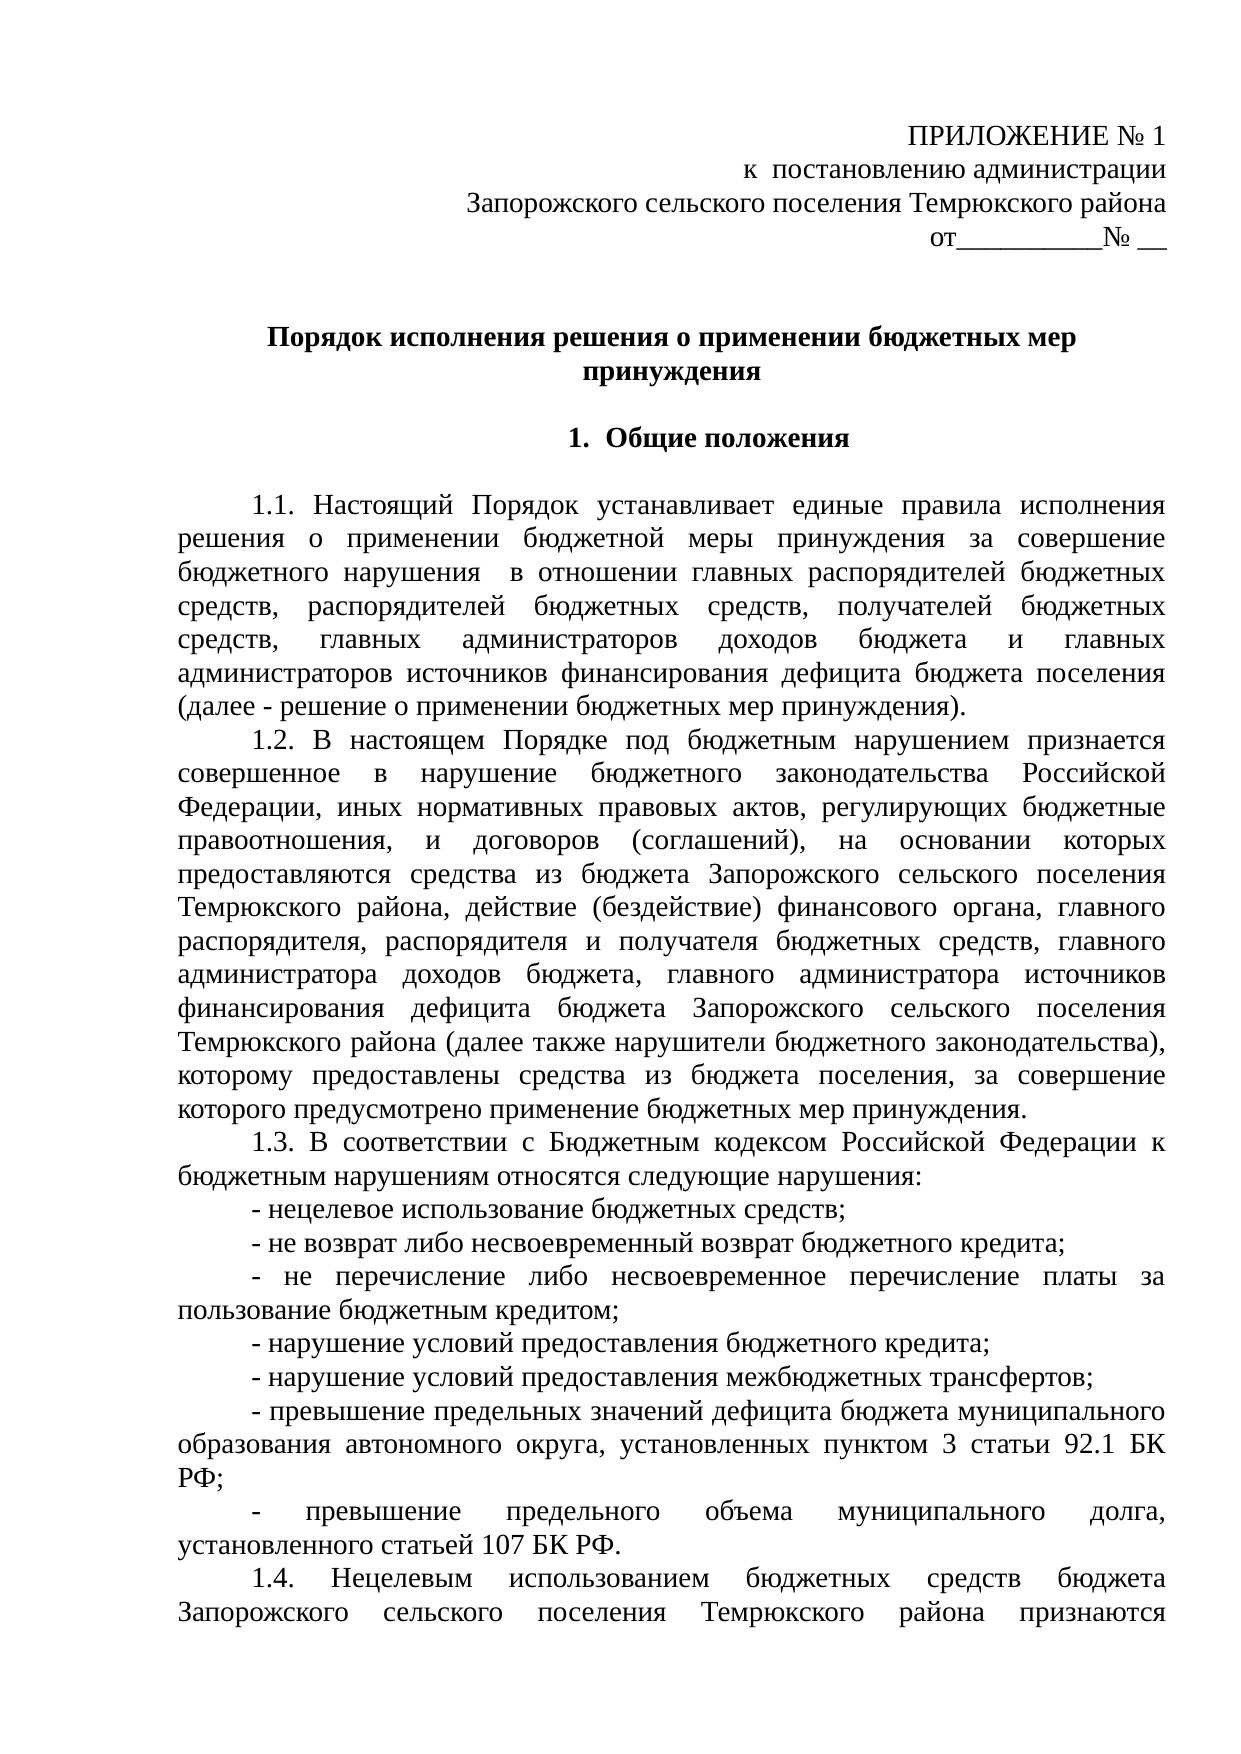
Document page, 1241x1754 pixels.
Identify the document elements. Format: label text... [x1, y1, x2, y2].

text - превышение предельного объема муниципального долга, установленного статьей 107 БК РФ. [177, 1493, 1166, 1560]
list Общие положения [251, 420, 1166, 453]
text 1.1. Настоящий Порядок устанавливает единые правила исполнения решения о применении бюджетной меры принуждения за совершение бюджетного нарушения в отношении главных распорядителей бюджетных средств, распорядителей бюджетных средств, получателей бюджетных средств, главных администраторов доходов бюджета и главных администраторов источников финансирования дефицита бюджета поселения (далее - решение о применении бюджетных мер принуждения). [177, 487, 1166, 722]
text 1.3. В соответствии с Бюджетным кодексом Российской Федерации к бюджетным нарушениям относятся следующие нарушения: [177, 1124, 1166, 1191]
text - нарушение условий предоставления межбюджетных трансфертов; [177, 1359, 1166, 1393]
text Порядок исполнения решения о применении бюджетных мер принуждения [177, 319, 1166, 386]
text 1.2. В настоящем Порядке под бюджетным нарушением признается совершенное в нарушение бюджетного законодательства Российской Федерации, иных нормативных правовых актов, регулирующих бюджетные правоотношения, и договоров (соглашений), на основании которых предоставляются средства из бюджета Запорожского сельского поселения Темрюкского района, действие (бездействие) финансового органа, главного распорядителя, распорядителя и получателя бюджетных средств, главного администратора доходов бюджета, главного администратора источников финансирования дефицита бюджета Запорожского сельского поселения Темрюкского района (далее также нарушители бюджетного законодательства), которому предоставлены средства из бюджета поселения, за совершение которого предусмотрено применение бюджетных мер принуждения. [177, 722, 1166, 1124]
text ПРИЛОЖЕНИЕ № 1 [177, 118, 1166, 152]
text - нарушение условий предоставления бюджетного кредита; [177, 1326, 1166, 1359]
text от__________№ __ [177, 219, 1166, 252]
text - нецелевое использование бюджетных средств; [177, 1191, 1166, 1225]
text к постановлению администрации [177, 152, 1166, 185]
text - превышение предельных значений дефицита бюджета муниципального образования автономного округа, установленных пунктом 3 статьи 92.1 БК РФ; [177, 1393, 1166, 1493]
text Запорожского сельского поселения Темрюкского района [177, 185, 1166, 219]
text - не перечисление либо несвоевременное перечисление платы за пользование бюджетным кредитом; [177, 1258, 1166, 1326]
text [177, 1560, 1166, 1627]
text - не возврат либо несвоевременный возврат бюджетного кредита; [177, 1225, 1166, 1258]
